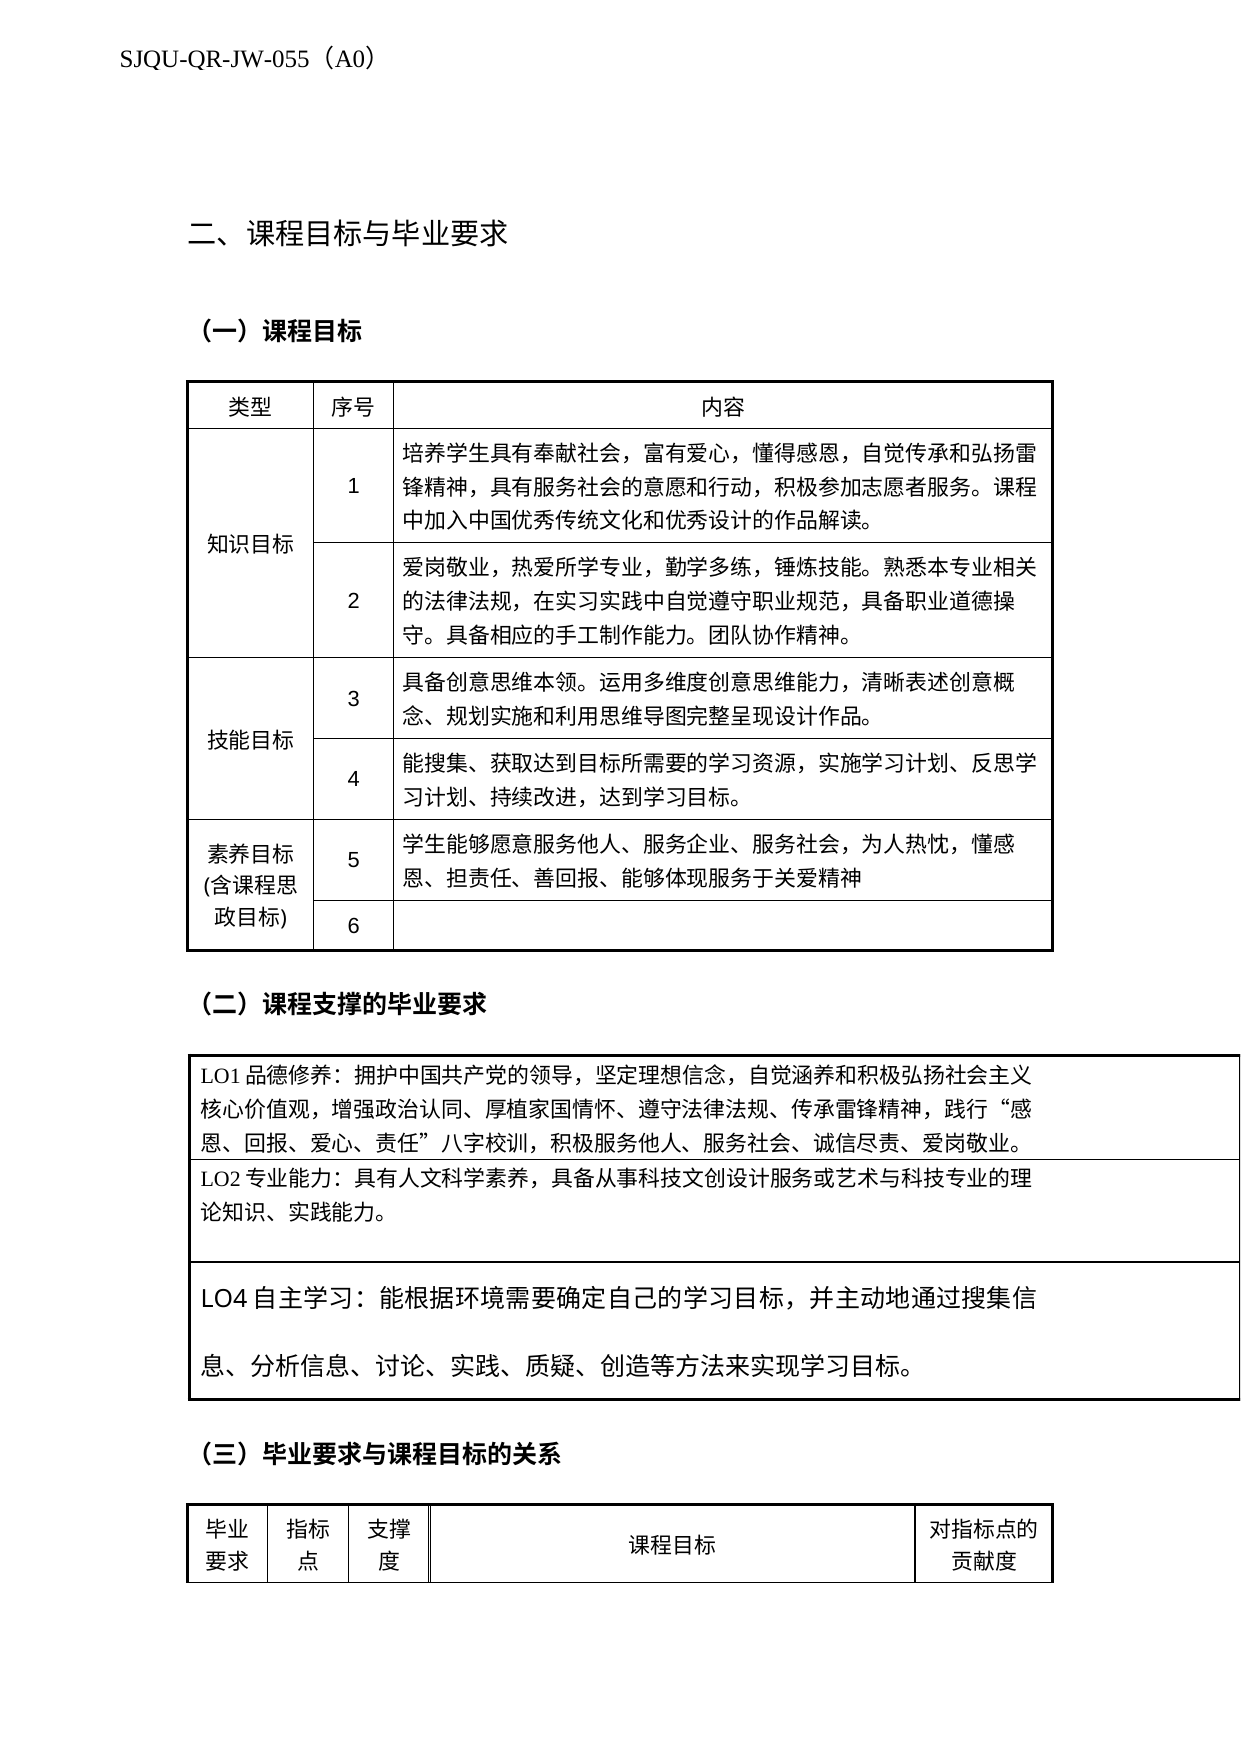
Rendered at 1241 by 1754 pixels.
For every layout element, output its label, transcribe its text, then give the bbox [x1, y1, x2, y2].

table_header 课程目标 [431, 1506, 914, 1582]
text （三）毕业要求与课程目标的关系 [187, 1418, 1053, 1486]
table_cell LO4自主学习：能根据环境需要确定自己的学习目标，并主动地通过搜集信息、分析信息、讨论、实践、质疑、创造等方法来实现学习目标。 [191, 1263, 1051, 1398]
table_cell 知识目标 [189, 429, 313, 657]
table_cell 2 [314, 543, 393, 657]
table_cell LO2专业能力：具有人文科学素养，具备从事科技文创设计服务或艺术与科技专业的理论知识、实践能力。 [191, 1160, 1051, 1261]
table_cell 培养学生具有奉献社会，富有爱心，懂得感恩，自觉传承和弘扬雷锋精神，具有服务社会的意愿和行动，积极参加志愿者服务。课程中加入中国优秀传统文化和优秀设计的作品解读。 [394, 429, 1051, 542]
table_cell 4 [314, 739, 393, 819]
table_cell 5 [314, 820, 393, 899]
table_cell 素养目标 (含课程思政目标) [189, 820, 313, 948]
table_cell 6 [314, 901, 393, 948]
table_cell 技能目标 [189, 658, 313, 819]
table_cell [394, 901, 1051, 948]
table_header 对指标点的贡献度 [916, 1506, 1051, 1582]
table_cell 具备创意思维本领。运用多维度创意思维能力，清晰表述创意概念、规划实施和利用思维导图完整呈现设计作品。 [394, 658, 1051, 738]
table_cell [1051, 1160, 1239, 1261]
table_cell 爱岗敬业，热爱所学专业，勤学多练，锤炼技能。熟悉本专业相关的法律法规，在实习实践中自觉遵守职业规范，具备职业道德操守。具备相应的手工制作能力。团队协作精神。 [394, 543, 1051, 657]
table_header 毕业要求 [189, 1506, 267, 1582]
table_header 类型 [189, 383, 313, 427]
table_cell 学生能够愿意服务他人、服务企业、服务社会，为人热忱，懂感恩、担责任、善回报、能够体现服务于关爱精神 [394, 820, 1051, 899]
table_cell [1051, 1263, 1239, 1398]
text 二、课程目标与毕业要求 [187, 198, 1053, 266]
table_header 内容 [394, 383, 1051, 427]
table_header 序号 [314, 383, 393, 427]
table_cell 能搜集、获取达到目标所需要的学习资源，实施学习计划、反思学习计划、持续改进，达到学习目标。 [394, 739, 1051, 819]
table_header [1051, 1057, 1239, 1158]
table_cell 1 [314, 429, 393, 542]
text （二）课程支撑的毕业要求 [187, 969, 1053, 1037]
table_header 指标点 [268, 1506, 348, 1582]
table_header 支撑度 [349, 1506, 428, 1582]
table_cell 3 [314, 658, 393, 738]
table_header LO1品德修养：拥护中国共产党的领导，坚定理想信念，自觉涵养和积极弘扬社会主义核心价值观，增强政治认同、厚植家国情怀、遵守法律法规、传承雷锋精神，践行“感恩、回报、爱心、责任”八字校训，积极服务他人、服务社会、诚信尽责、爱岗敬业。 [191, 1057, 1051, 1158]
text （一）课程目标 [187, 295, 1053, 363]
